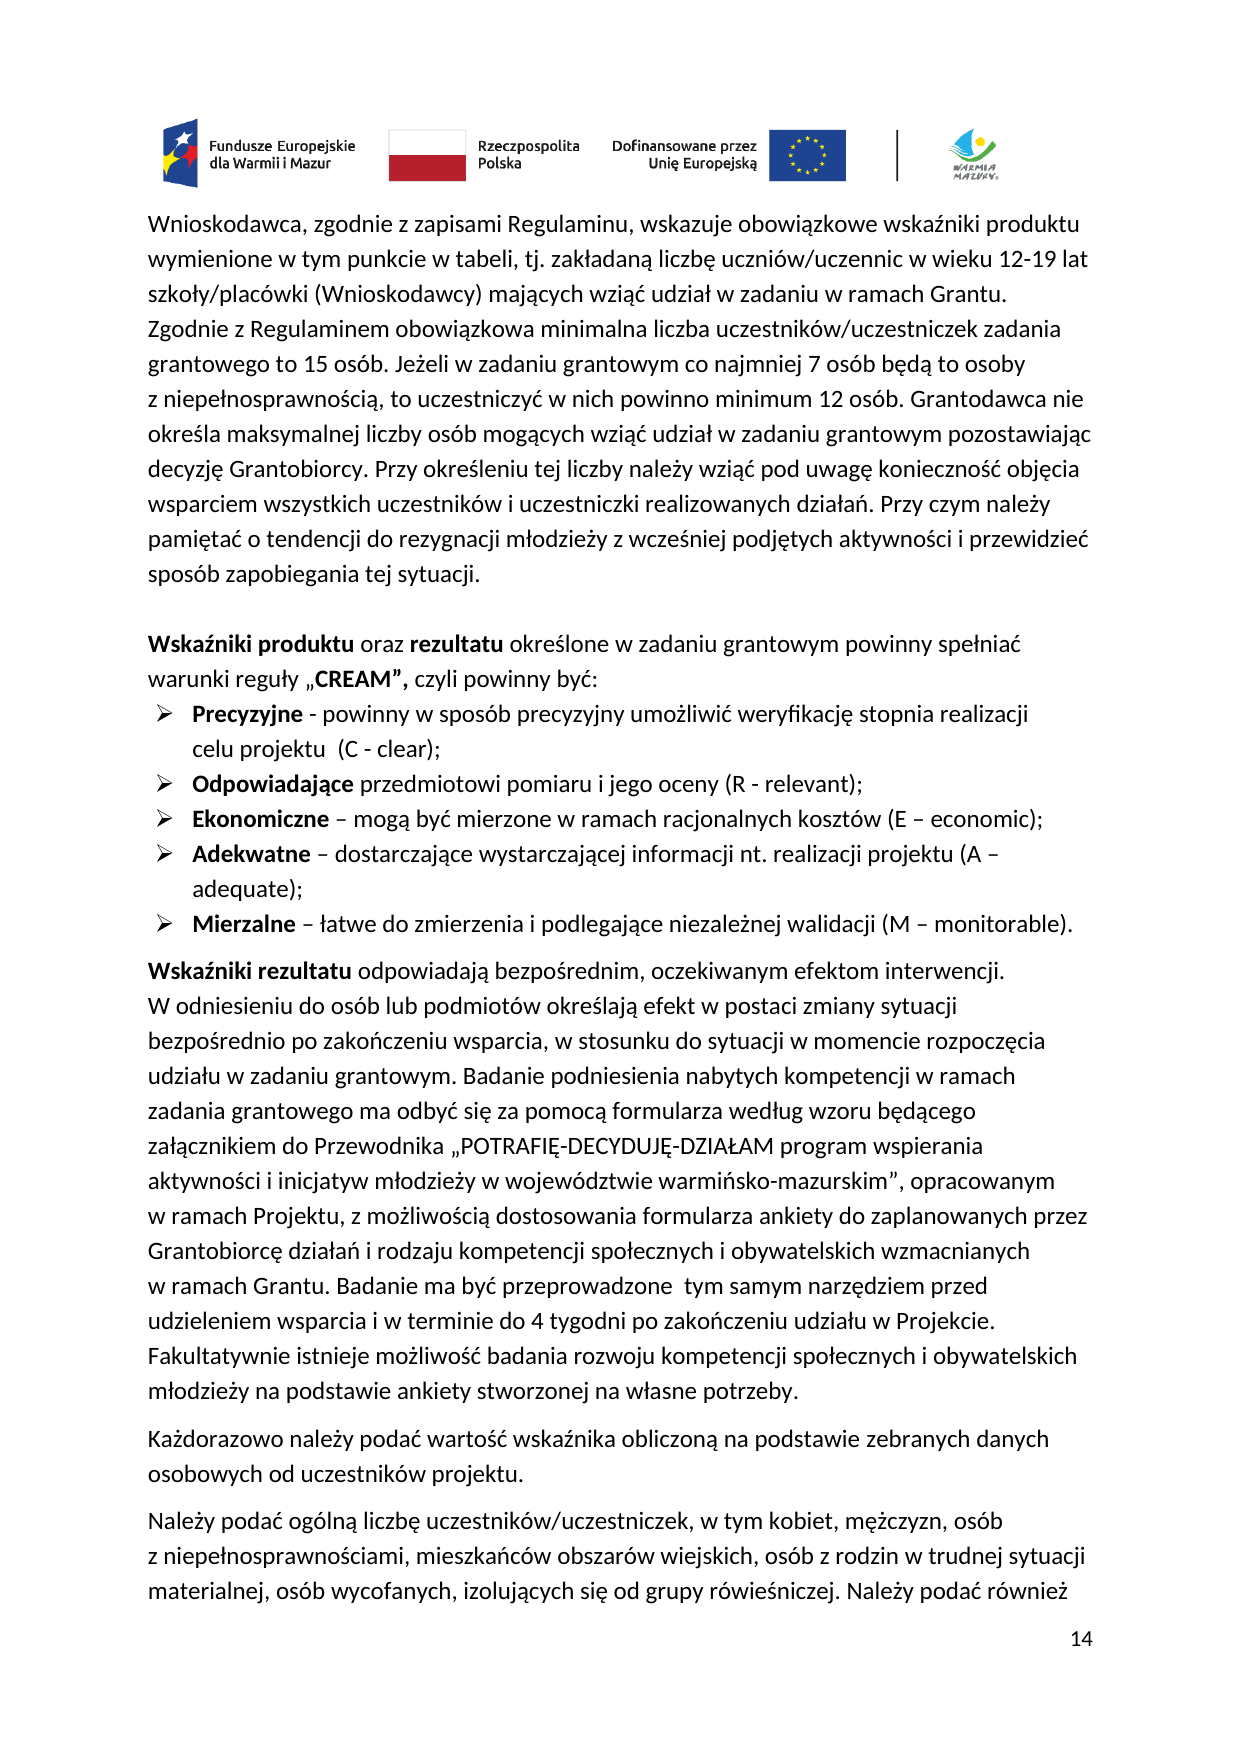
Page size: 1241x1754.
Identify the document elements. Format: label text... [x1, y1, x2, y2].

list Adekwatne – dostarczające wystarczającej informacji nt. realizacji projektu (A – adequate); [154, 838, 1093, 903]
picture [146, 101, 1092, 204]
list Precyzyjne - powinny w sposób precyzyjny umożliwić weryfikację stopnia realizacji celu projektu (C - clear); [154, 698, 1093, 763]
list Mierzalne – łatwe do zmierzenia i podlegające niezależnej walidacji (M – monitorable). [154, 908, 1093, 938]
text Wskaźniki rezultatu odpowiadają bezpośrednim, oczekiwanym efektom interwencji. W odniesieniu do osób lub podmiotów określają efekt w postaci zmiany sytuacji bezpośrednio po zakończeniu wsparcia, w stosunku do sytuacji w momencie rozpoczęcia udziału w zadaniu grantowym. Badanie podniesienia nabytych kompetencji w ramach zadania grantowego ma odbyć się za pomocą formularza według wzoru będącego załącznikiem do Przewodnika „POTRAFIĘ-DECYDUJĘ-DZIAŁAM program wspierania aktywności i inicjatyw młodzieży w województwie warmińsko-mazurskim”, opracowanym w ramach Projektu, z możliwością dostosowania formularza ankiety do zaplanowanych przez Grantobiorcę działań i rodzaju kompetencji społecznych i obywatelskich wzmacnianych w ramach Grantu. Badanie ma być przeprowadzone tym samym narzędziem przed udzieleniem wsparcia i w terminie do 4 tygodni po zakończeniu udziału w Projekcie. Fakultatywnie istnieje możliwość badania rozwoju kompetencji społecznych i obywatelskich młodzieży na podstawie ankiety stworzonej na własne potrzeby. [148, 956, 1093, 1406]
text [148, 1506, 1093, 1606]
text Każdorazowo należy podać wartość wskaźnika obliczoną na podstawie zebranych danych osobowych od uczestników projektu. [148, 1423, 1093, 1488]
list Ekonomiczne – mogą być mierzone w ramach racjonalnych kosztów (E – economic); [154, 803, 1093, 833]
list Odpowiadające przedmiotowi pomiaru i jego oceny (R - relevant); [154, 768, 1093, 798]
text Wskaźniki produktu oraz rezultatu określone w zadaniu grantowym powinny spełniać warunki reguły „CREAM”, czyli powinny być: [148, 628, 1093, 693]
text Wnioskodawca, zgodnie z zapisami Regulaminu, wskazuje obowiązkowe wskaźniki produktu wymienione w tym punkcie w tabeli, tj. zakładaną liczbę uczniów/uczennic w wieku 12-19 lat szkoły/placówki (Wnioskodawcy) mających wziąć udział w zadaniu w ramach Grantu. Zgodnie z Regulaminem obowiązkowa minimalna liczba uczestników/uczestniczek zadania grantowego to 15 osób. Jeżeli w zadaniu grantowym co najmniej 7 osób będą to osoby z niepełnosprawnością, to uczestniczyć w nich powinno minimum 12 osób. Grantodawca nie określa maksymalnej liczby osób mogących wziąć udział w zadaniu grantowym pozostawiając decyzję Grantobiorcy. Przy określeniu tej liczby należy wziąć pod uwagę konieczność objęcia wsparciem wszystkich uczestników i uczestniczki realizowanych działań. Przy czym należy pamiętać o tendencji do rezygnacji młodzieży z wcześniej podjętych aktywności i przewidzieć sposób zapobiegania tej sytuacji. [148, 148, 1093, 588]
